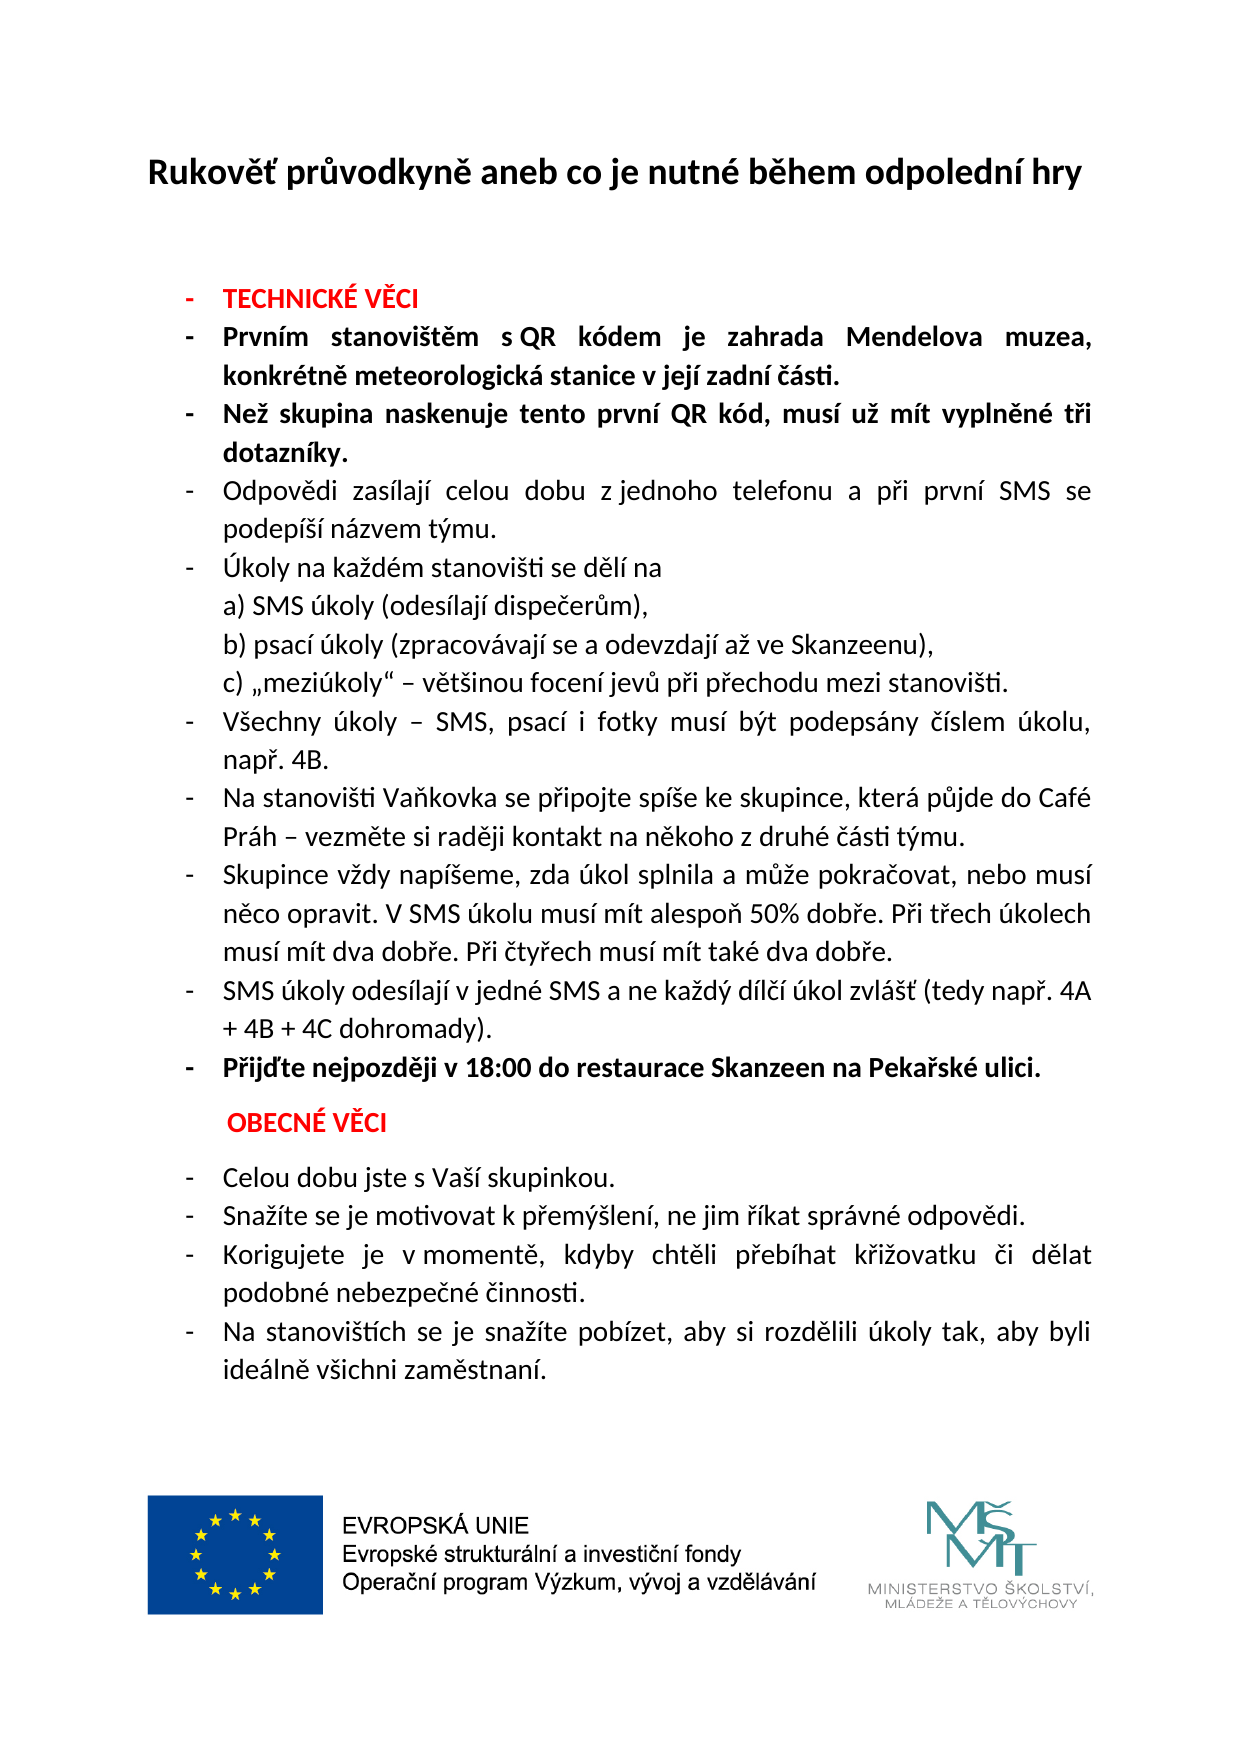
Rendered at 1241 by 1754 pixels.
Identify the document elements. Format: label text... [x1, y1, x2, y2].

list Než skupina naskenuje tento první QR kód, musí už mít vyplněné tři dotazníky. [185, 395, 1093, 469]
picture [88, 1436, 1152, 1673]
text OBECNÉ VĚCI [148, 1104, 1093, 1139]
list Celou dobu jste s Vaší skupinkou. [185, 1159, 1093, 1194]
list Všechny úkoly – SMS, psací i fotky musí být podepsány číslem úkolu, např. 4B. [185, 703, 1093, 777]
list Snažíte se je motivovat k přemýšlení, ne jim říkat správné odpovědi. [185, 1197, 1093, 1233]
list Skupince vždy napíšeme, zda úkol splnila a může pokračovat, nebo musí něco opravit. V SMS úkolu musí mít alespoň 50% dobře. Při třech úkolech musí mít dva dobře. Při čtyřech musí mít také dva dobře. [185, 856, 1093, 969]
text Rukověť průvodkyně aneb co je nutné během odpolední hry [148, 148, 1093, 193]
list Korigujete je v momentě, kdyby chtěli přebíhat křižovatku či dělat podobné nebezpečné činnosti. [185, 1236, 1093, 1310]
list Přijďte nejpozději v 18:00 do restaurace Skanzeen na Pekařské ulici. [185, 1049, 1093, 1084]
list Prvním stanovištěm s QR kódem je zahrada Mendelova muzea, konkrétně meteorologická stanice v její zadní části. [185, 318, 1093, 392]
list a) SMS úkoly (odesílají dispečerům), [223, 587, 1093, 623]
list b) psací úkoly (zpracovávají se a odevzdají až ve Skanzeenu), [223, 626, 1093, 661]
list TECHNICKÉ VĚCI [185, 280, 1093, 316]
list SMS úkoly odesílají v jedné SMS a ne každý dílčí úkol zvlášť (tedy např. 4A + 4B + 4C dohromady). [185, 972, 1093, 1046]
list Úkoly na každém stanovišti se dělí na [185, 549, 1093, 584]
list c) „meziúkoly“ – většinou focení jevů při přechodu mezi stanovišti. [223, 664, 1093, 700]
list Odpovědi zasílají celou dobu z jednoho telefonu a při první SMS se podepíší názvem týmu. [185, 472, 1093, 546]
list Na stanovišti Vaňkovka se připojte spíše ke skupince, která půjde do Café Práh – vezměte si raději kontakt na někoho z druhé části týmu. [185, 779, 1093, 854]
list Na stanovištích se je snažíte pobízet, aby si rozdělili úkoly tak, aby byli ideálně všichni zaměstnaní. [185, 1313, 1093, 1387]
